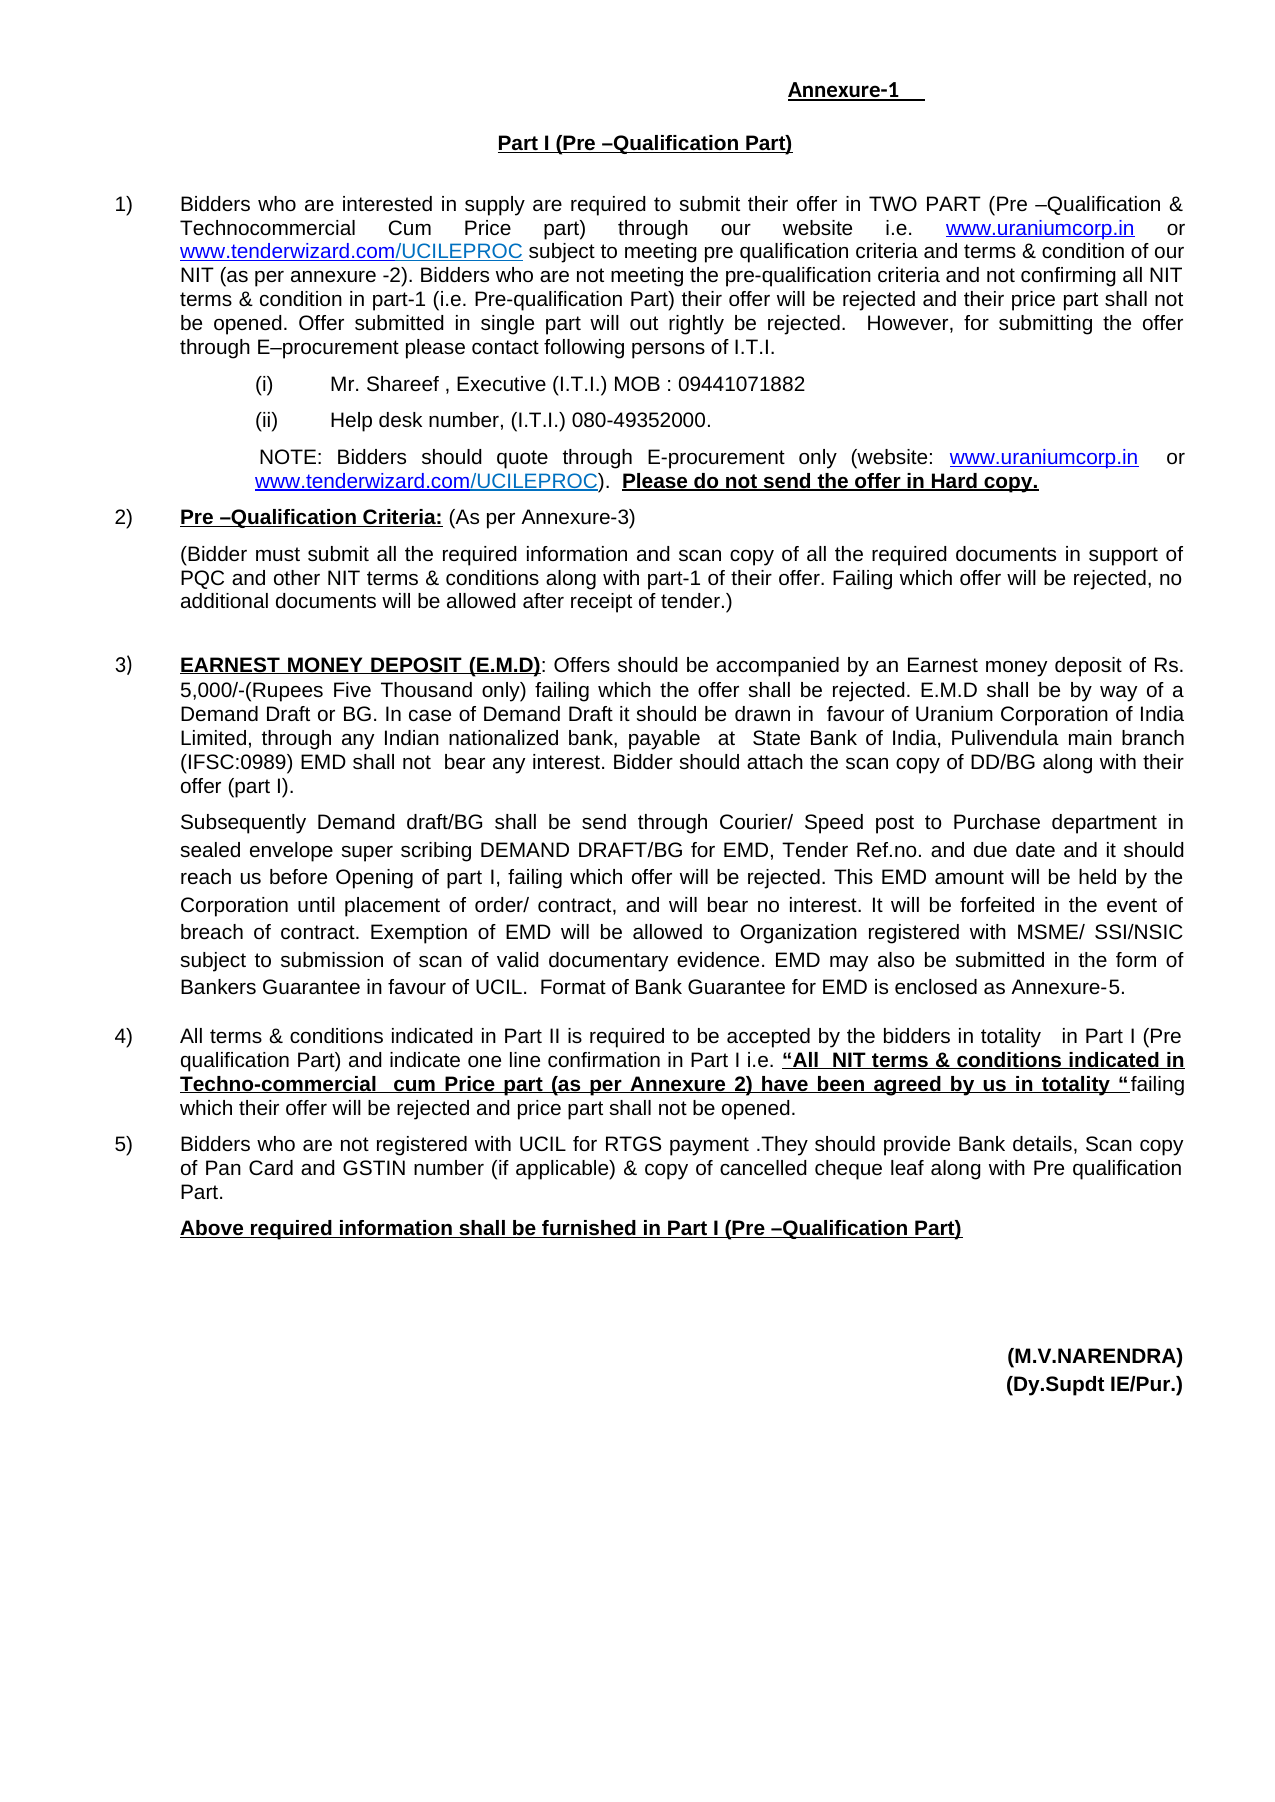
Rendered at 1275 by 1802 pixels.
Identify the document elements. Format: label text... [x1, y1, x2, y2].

text Above required information shall be furnished in Part I (Pre –Qualification Part) [105, 1216, 1185, 1240]
text Annexure-1 [105, 75, 1185, 103]
list EARNEST MONEY DEPOSIT (E.M.D): Offers should be accompanied by an Earnest money deposit of Rs. 5,000/-(Rupees Five Thousand only) failing which the offer shall be rejected. E.M.D shall be by way of a Demand Draft or BG. In case of Demand Draft it should be drawn in favour of Uranium Corporation of India Limited, through any Indian nationalized bank, payable at State Bank of India, Pulivendula main branch (IFSC:0989) EMD shall not bear any interest. Bidder should attach the scan copy of DD/BG along with their offer (part I). [114, 650, 1185, 798]
text Part I (Pre –Qualification Part) [105, 131, 1185, 155]
list Bidders who are not registered with UCIL for RTGS payment .They should provide Bank details, Scan copy of Pan Card and GSTIN number (if applicable) & copy of cancelled cheque leaf along with Pre qualification Part. [114, 1132, 1185, 1204]
list Pre –Qualification Criteria: (As per Annexure-3) [114, 505, 1185, 529]
list Help desk number, (I.T.I.) 080-49352000. [255, 408, 1185, 432]
list All terms & conditions indicated in Part II is required to be accepted by the bidders in totality in Part I (Pre qualification Part) and indicate one line confirmation in Part I i.e. “All NIT terms & conditions indicated in Techno-commercial cum Price part (as per Annexure 2) have been agreed by us in totality “failing which their offer will be rejected and price part shall not be opened. [114, 1023, 1185, 1119]
list (Bidder must submit all the required information and scan copy of all the required documents in support of PQC and other NIT terms & conditions along with part-1 of their offer. Failing which offer will be rejected, no additional documents will be allowed after receipt of tender.) [180, 541, 1185, 613]
text Subsequently Demand draft/BG shall be send through Courier/ Speed post to Purchase department in sealed envelope super scribing DEMAND DRAFT/BG for EMD, Tender Ref.no. and due date and it should reach us before Opening of part I, failing which offer will be rejected. This EMD amount will be held by the Corporation until placement of order/ contract, and will bear no interest. It will be forfeited in the event of breach of contract. Exemption of EMD will be allowed to Organization registered with MSME/ SSI/NSIC subject to submission of scan of valid documentary evidence. EMD may also be submitted in the form of Bankers Guarantee in favour of UCIL. Format of Bank Guarantee for EMD is enclosed as Annexure-5. [180, 810, 1185, 999]
text NOTE: Bidders should quote through E-procurement only (website: www.uraniumcorp.in or www.tenderwizard.com/UCILEPROC). Please do not send the offer in Hard copy. [105, 444, 1185, 492]
text (M.V.NARENDRA) [105, 1344, 1185, 1368]
list Bidders who are interested in supply are required to submit their offer in TWO PART (Pre –Qualification & Technocommercial Cum Price part) through our website i.e. www.uraniumcorp.in or www.tenderwizard.com/UCILEPROC subject to meeting pre qualification criteria and terms & condition of our NIT (as per annexure -2). Bidders who are not meeting the pre-qualification criteria and not confirming all NIT terms & condition in part-1 (i.e. Pre-qualification Part) their offer will be rejected and their price part shall not be opened. Offer submitted in single part will out rightly be rejected. However, for submitting the offer through E–procurement please contact following persons of I.T.I. [114, 191, 1185, 359]
list Mr. Shareef , Executive (I.T.I.) MOB : 09441071882 [255, 372, 1185, 396]
text (Dy.Supdt IE/Pur.) [105, 1372, 1185, 1396]
